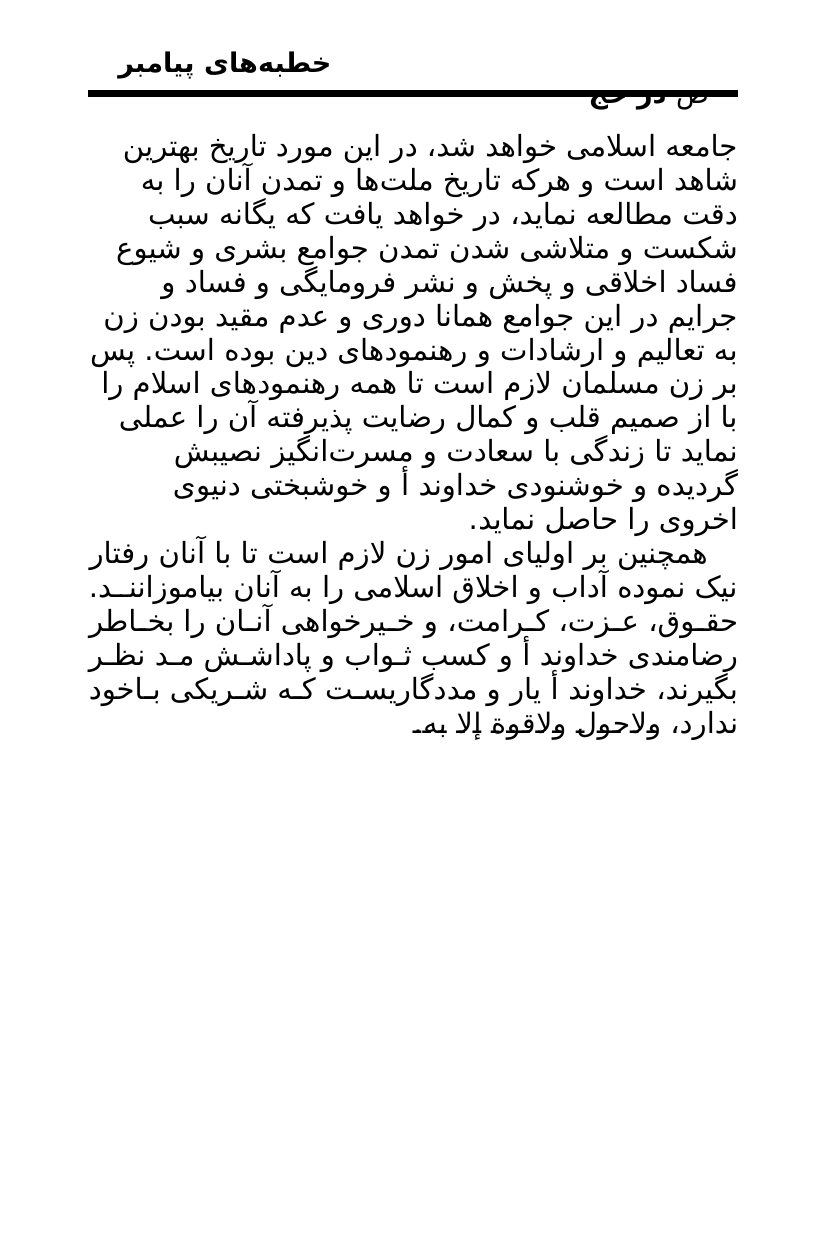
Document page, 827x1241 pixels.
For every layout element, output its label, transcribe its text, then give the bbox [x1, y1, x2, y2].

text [89, 129, 738, 537]
text همچنین بر اولیای امور زن لازم است تا با آنان رفتار نیک نموده آداب و اخلاق اسلامی را به آنان بیاموزانند. حقوق، عزت، کرامت، و خیرخواهی آنان را بخاطر رضامندی خداوند أ و کسب ثواب و پاداشش مد نظر بگیرند، خداوند أ یار و مددگاریست که شریکی باخود ندارد، ولاحول ولاقوة إلا به. [89, 537, 738, 740]
